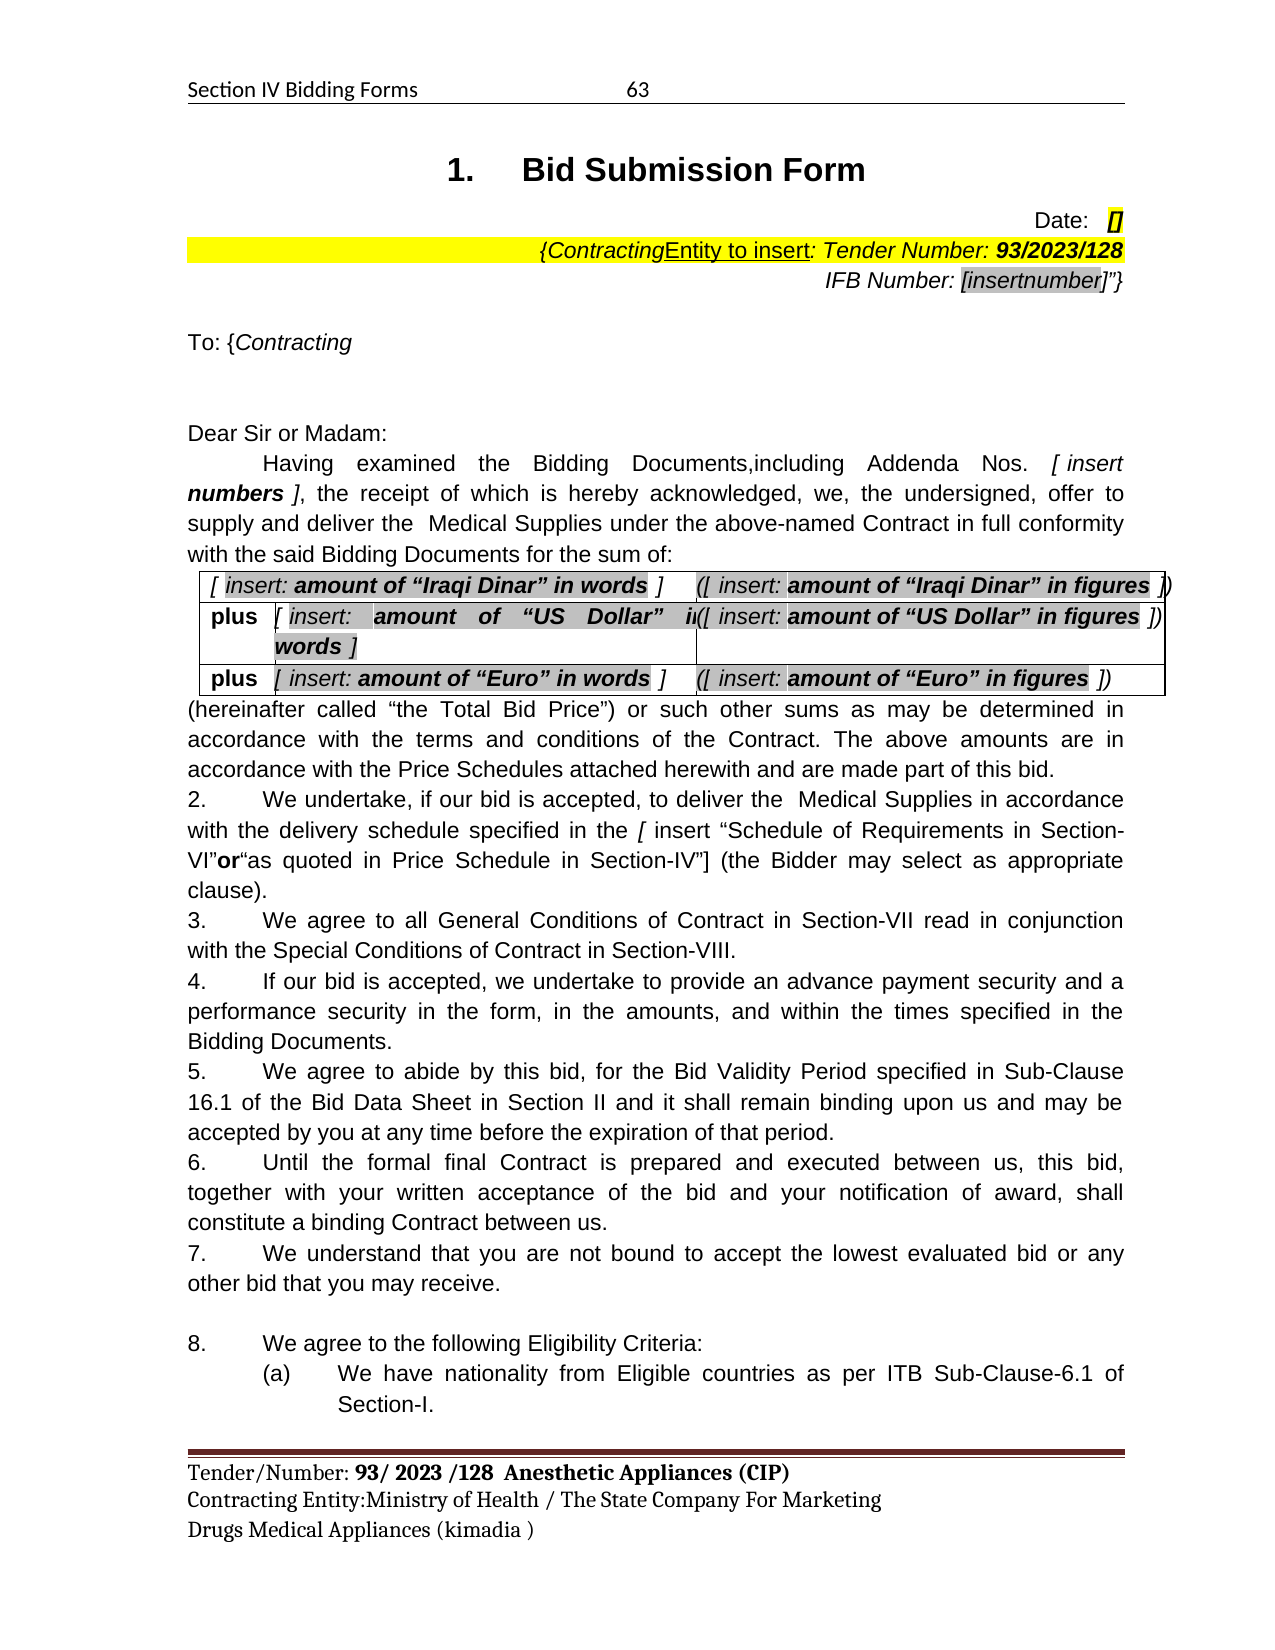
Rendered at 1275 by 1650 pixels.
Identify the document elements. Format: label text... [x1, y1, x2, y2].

table_cell ([ insert: amount of “US Dollar” in figures ]) [697, 603, 1164, 663]
text 1. Bid Submission Form [187, 150, 1125, 188]
text 5. We agree to abide by this bid, for the Bid Validity Period specified in Sub-Clause 16.1 of the Bid Data Sheet in Section II and it shall remain binding upon us and may be accepted by you at any time before the expiration of that period. [187, 1058, 1125, 1145]
text Having examined the Bidding Documents,including Addenda Nos. [ insert numbers ], the receipt of which is hereby acknowledged, we, the undersigned, offer to supply and deliver the Medical Supplies under the above-named Contract in full conformity with the said Bidding Documents for the sum of: [187, 450, 1125, 567]
table_cell ([ insert: amount of “Euro” in figures ]) [697, 665, 1164, 695]
text {ContractingEntity to insert: Tender Number: 93/2023/128 [803, 237, 1125, 263]
table_cell [ insert: amount of “US Dollar” in words ] [276, 603, 696, 663]
table_header [ insert: amount of “Iraqi Dinar” in words ] [200, 572, 696, 602]
text 4. If our bid is accepted, we undertake to provide an advance payment security and a performance security in the form, in the amounts, and within the times specified in the Bidding Documents. [187, 968, 1125, 1054]
text 3. We agree to all General Conditions of Contract in Section-VII read in conjunction with the Special Conditions of Contract in Section-VIII. [187, 907, 1125, 964]
text 8. We agree to the following Eligibility Criteria: [187, 1330, 1125, 1357]
text Date: [] [187, 207, 1108, 233]
table_header ([ insert: amount of “Iraqi Dinar” in figures ]) [697, 572, 1164, 602]
text 7. We understand that you are not bound to accept the lowest evaluated bid or any other bid that you may receive. [187, 1239, 1125, 1296]
text {ContractingEntity to insert: Tender Number: 93/2023/128 [187, 237, 547, 263]
text (hereinafter called “the Total Bid Price”) or such other sums as may be determined in accordance with the terms and conditions of the Contract. The above amounts are in accordance with the Price Schedules attached herewith and are made part of this bid. [187, 696, 1125, 783]
text (a) We have nationality from Eligible countries as per ITB Sub-Clause-6.1 of Section-I. [262, 1360, 1125, 1417]
table_cell [ insert: amount of “Euro” in words ] [276, 665, 696, 695]
text 6. Until the formal final Contract is prepared and executed between us, this bid, together with your written acceptance of the bid and your notification of award, shall constitute a binding Contract between us. [187, 1149, 1125, 1236]
text IFB Number: [insertnumber]”} [187, 267, 961, 293]
text Dear Sir or Madam: [187, 420, 1125, 446]
table_cell plus [200, 665, 275, 695]
text To: {Contracting [187, 329, 1125, 356]
text 2. We undertake, if our bid is accepted, to deliver the Medical Supplies in accordance with the delivery schedule specified in the [ insert “Schedule of Requirements in Section-VI”or“as quoted in Price Schedule in Section-IV”] (the Bidder may select as appropriate clause). [187, 786, 1125, 903]
table_cell plus [200, 603, 275, 663]
